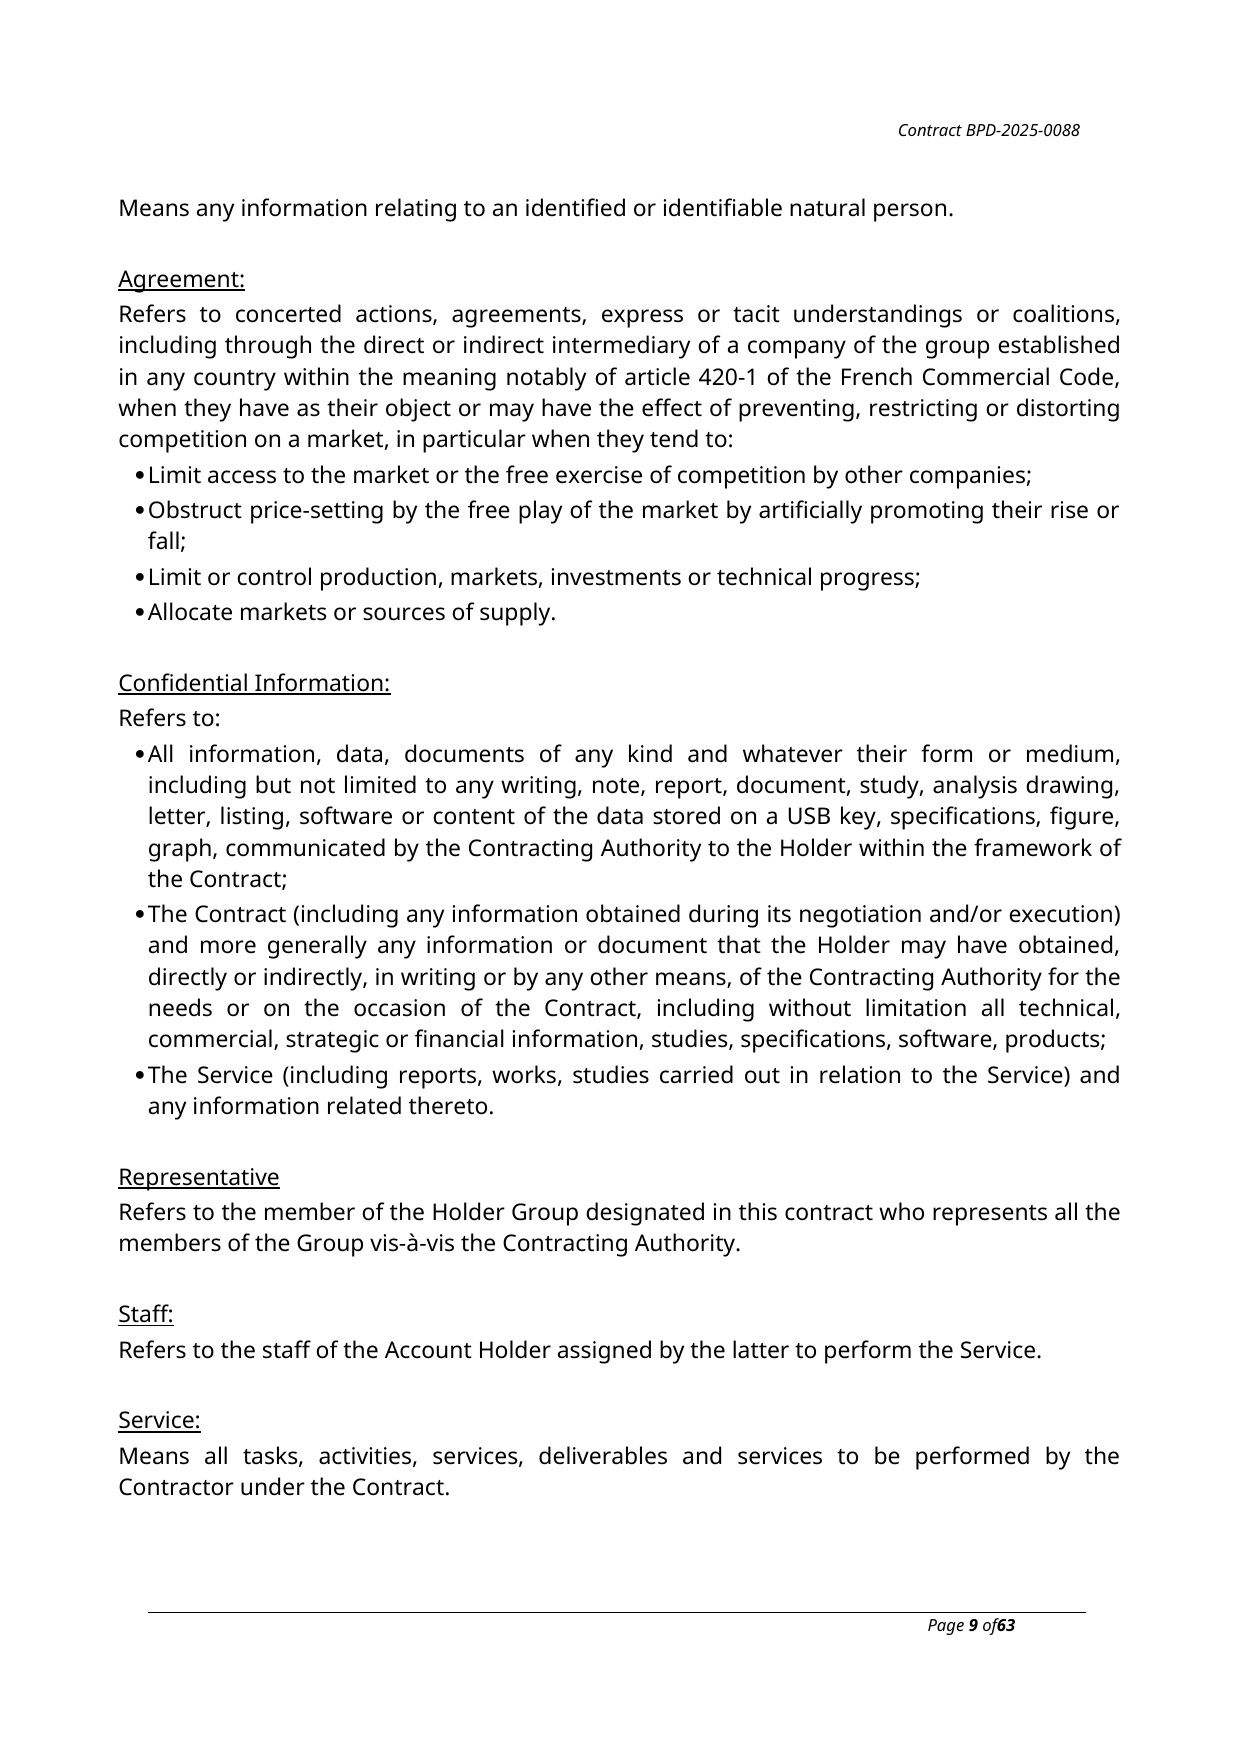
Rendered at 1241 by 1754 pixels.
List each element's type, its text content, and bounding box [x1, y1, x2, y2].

text Means any information relating to an identified or identifiable natural person. [118, 192, 1122, 223]
text Refers to the member of the Holder Group designated in this contract who represents all the members of the Group vis-à-vis the Contracting Authority. [118, 1196, 1122, 1259]
list Limit or control production, markets, investments or technical progress; [136, 561, 1122, 592]
text Representative [118, 1161, 1122, 1192]
list Limit access to the market or the free exercise of competition by other companies; [136, 459, 1122, 490]
text Agreement: [118, 263, 1122, 294]
text Refers to: [118, 702, 1122, 734]
text Means all tasks, activities, services, deliverables and services to be performed by the Contractor under the Contract. [118, 1440, 1122, 1502]
list All information, data, documents of any kind and whatever their form or medium, including but not limited to any writing, note, report, document, study, analysis drawing, letter, listing, software or content of the data stored on a USB key, specifications, figure, graph, communicated by the Contracting Authority to the Holder within the framework of the Contract; [136, 738, 1122, 894]
list Obstruct price-setting by the free play of the market by artificially promoting their rise or fall; [136, 494, 1122, 557]
text Refers to the staff of the Account Holder assigned by the latter to perform the Service. [118, 1334, 1122, 1365]
list Allocate markets or sources of supply. [136, 596, 1122, 627]
text Service: [118, 1404, 1122, 1436]
list The Contract (including any information obtained during its negotiation and/or execution) and more generally any information or document that the Holder may have obtained, directly or indirectly, in writing or by any other means, of the Contracting Authority for the needs or on the occasion of the Contract, including without limitation all technical, commercial, strategic or financial information, studies, specifications, software, products; [136, 898, 1122, 1054]
list The Service (including reports, works, studies carried out in relation to the Service) and any information related thereto. [136, 1059, 1122, 1121]
text Staff: [118, 1298, 1122, 1329]
text Confidential Information: [118, 667, 1122, 698]
text Refers to concerted actions, agreements, express or tacit understandings or coalitions, including through the direct or indirect intermediary of a company of the group established in any country within the meaning notably of article 420-1 of the French Commercial Code, when they have as their object or may have the effect of preventing, restricting or distorting competition on a market, in particular when they tend to: [118, 298, 1122, 454]
